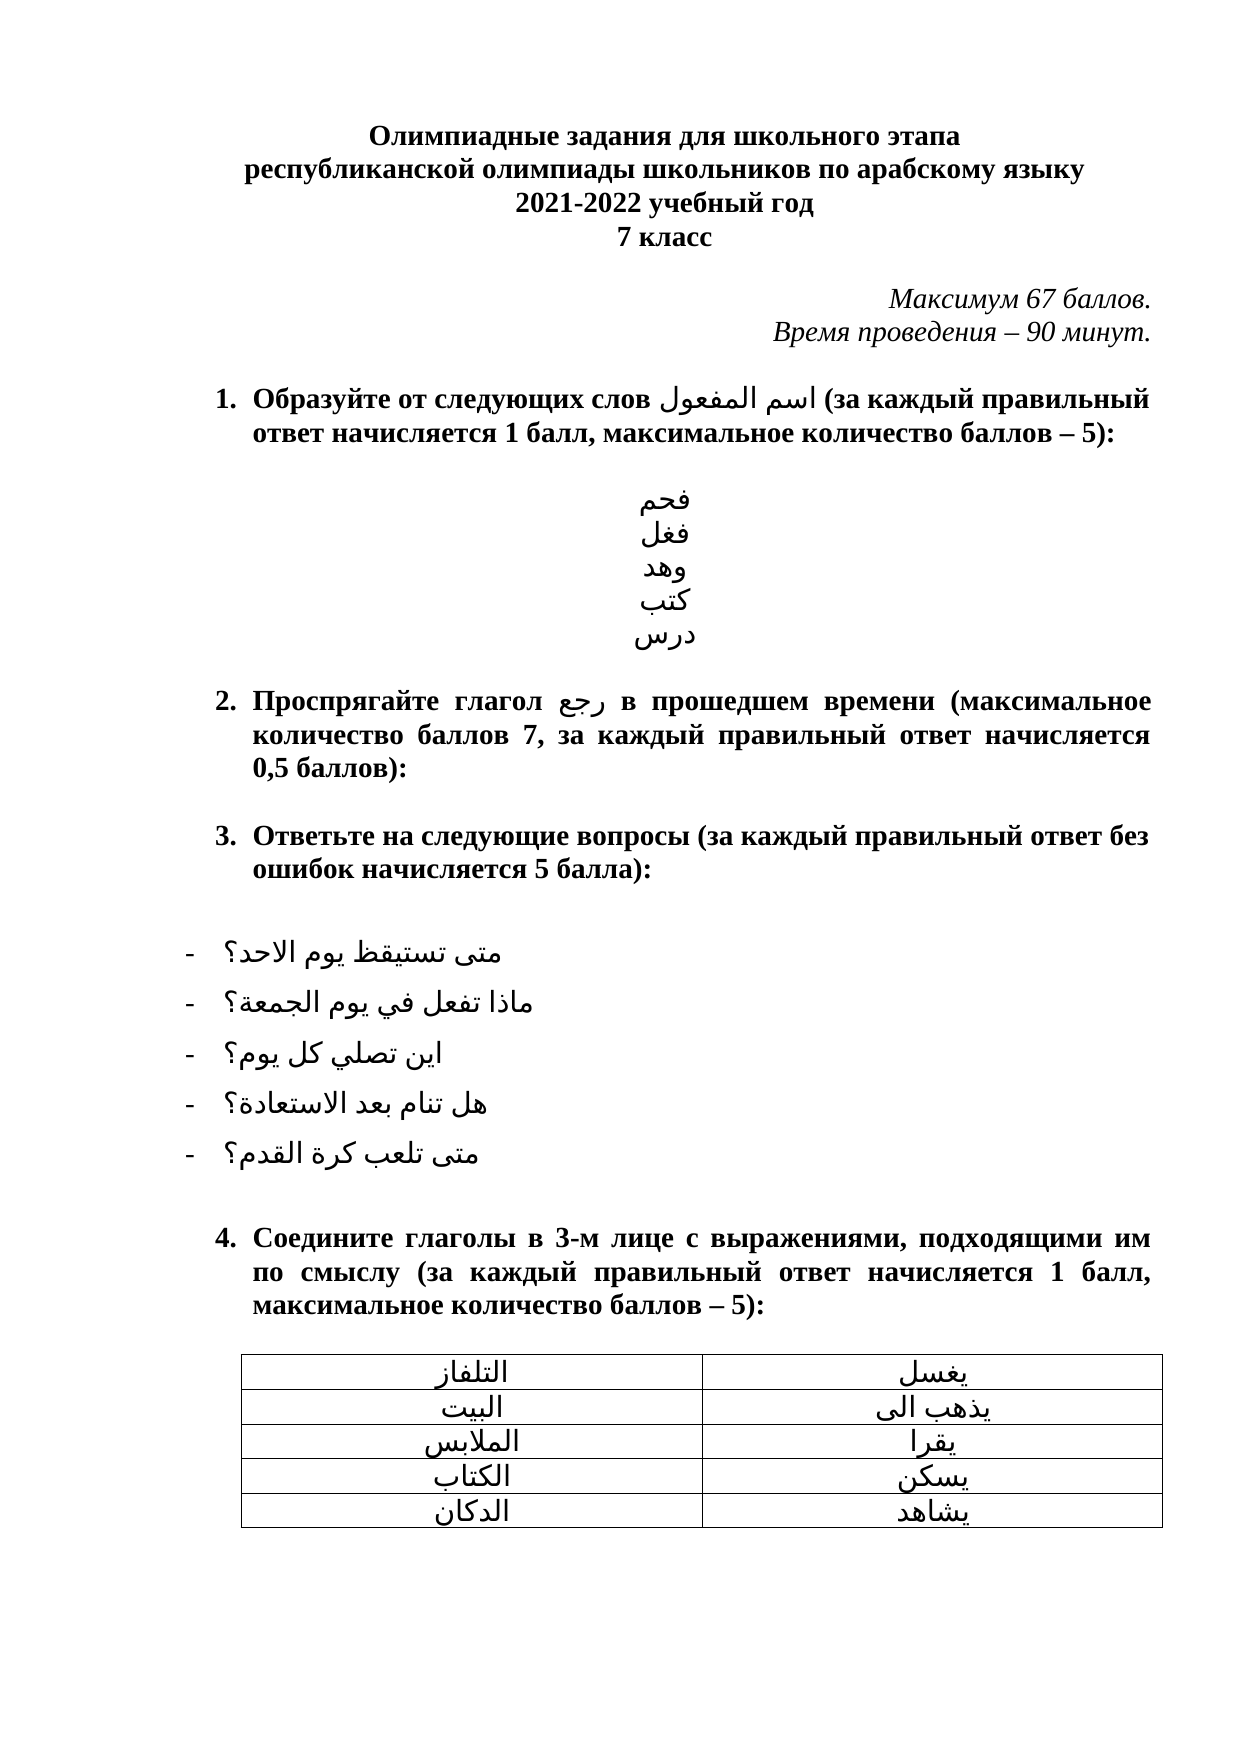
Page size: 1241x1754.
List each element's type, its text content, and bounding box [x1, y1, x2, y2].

table_cell الكتاب [242, 1459, 702, 1493]
table_cell البيت [242, 1390, 702, 1423]
list Ответьте на следующие вопросы (за каждый правильный ответ без ошибок начисляется 5 балла): [215, 818, 1152, 885]
text درس [177, 616, 1152, 650]
text Время проведения – 90 минут. [177, 314, 1152, 348]
text Максимум 67 баллов. [177, 281, 1152, 314]
list متى تلعب كرة القدم؟ [185, 1136, 1152, 1170]
text 2021-2022 учебный год [177, 185, 1152, 219]
text فحم [177, 482, 1152, 516]
table_header يغسل [703, 1355, 1162, 1389]
text كتب [177, 583, 1152, 616]
list هل تنام بعد الاستعادة؟ [185, 1086, 1152, 1119]
text 7 класс [177, 219, 1152, 252]
list Образуйте от следующих слов اسم المفعول (за каждый правильный ответ начисляется 1 балл, максимальное количество баллов – 5): [215, 382, 1152, 449]
table_cell يسكن [703, 1459, 1162, 1493]
list Соедините глаголы в 3-м лице с выражениями, подходящими им по смыслу (за каждый правильный ответ начисляется 1 балл, максимальное количество баллов – 5): [215, 1220, 1152, 1321]
text республиканской олимпиады школьников по арабскому языку [177, 152, 1152, 185]
table_cell الملابس [242, 1425, 702, 1458]
list متى تستيقظ يوم الاحد؟ [185, 935, 1152, 969]
table_header التلفاز [242, 1355, 702, 1389]
text وهد [177, 549, 1152, 583]
table_cell يذهب الى [703, 1390, 1162, 1423]
list اين تصلي كل يوم؟ [185, 1036, 1152, 1069]
text Олимпиадные задания для школьного этапа [177, 118, 1152, 152]
table_cell يشاهد [703, 1494, 1162, 1527]
table_cell الدكان [242, 1494, 702, 1527]
table_cell يقرا [703, 1425, 1162, 1458]
text فغل [177, 516, 1152, 549]
list ماذا تفعل في يوم الجمعة؟ [185, 985, 1152, 1019]
list Проспрягайте глагол رجع в прошедшем времени (максимальное количество баллов 7, за каждый правильный ответ начисляется 0,5 баллов): [215, 683, 1152, 784]
